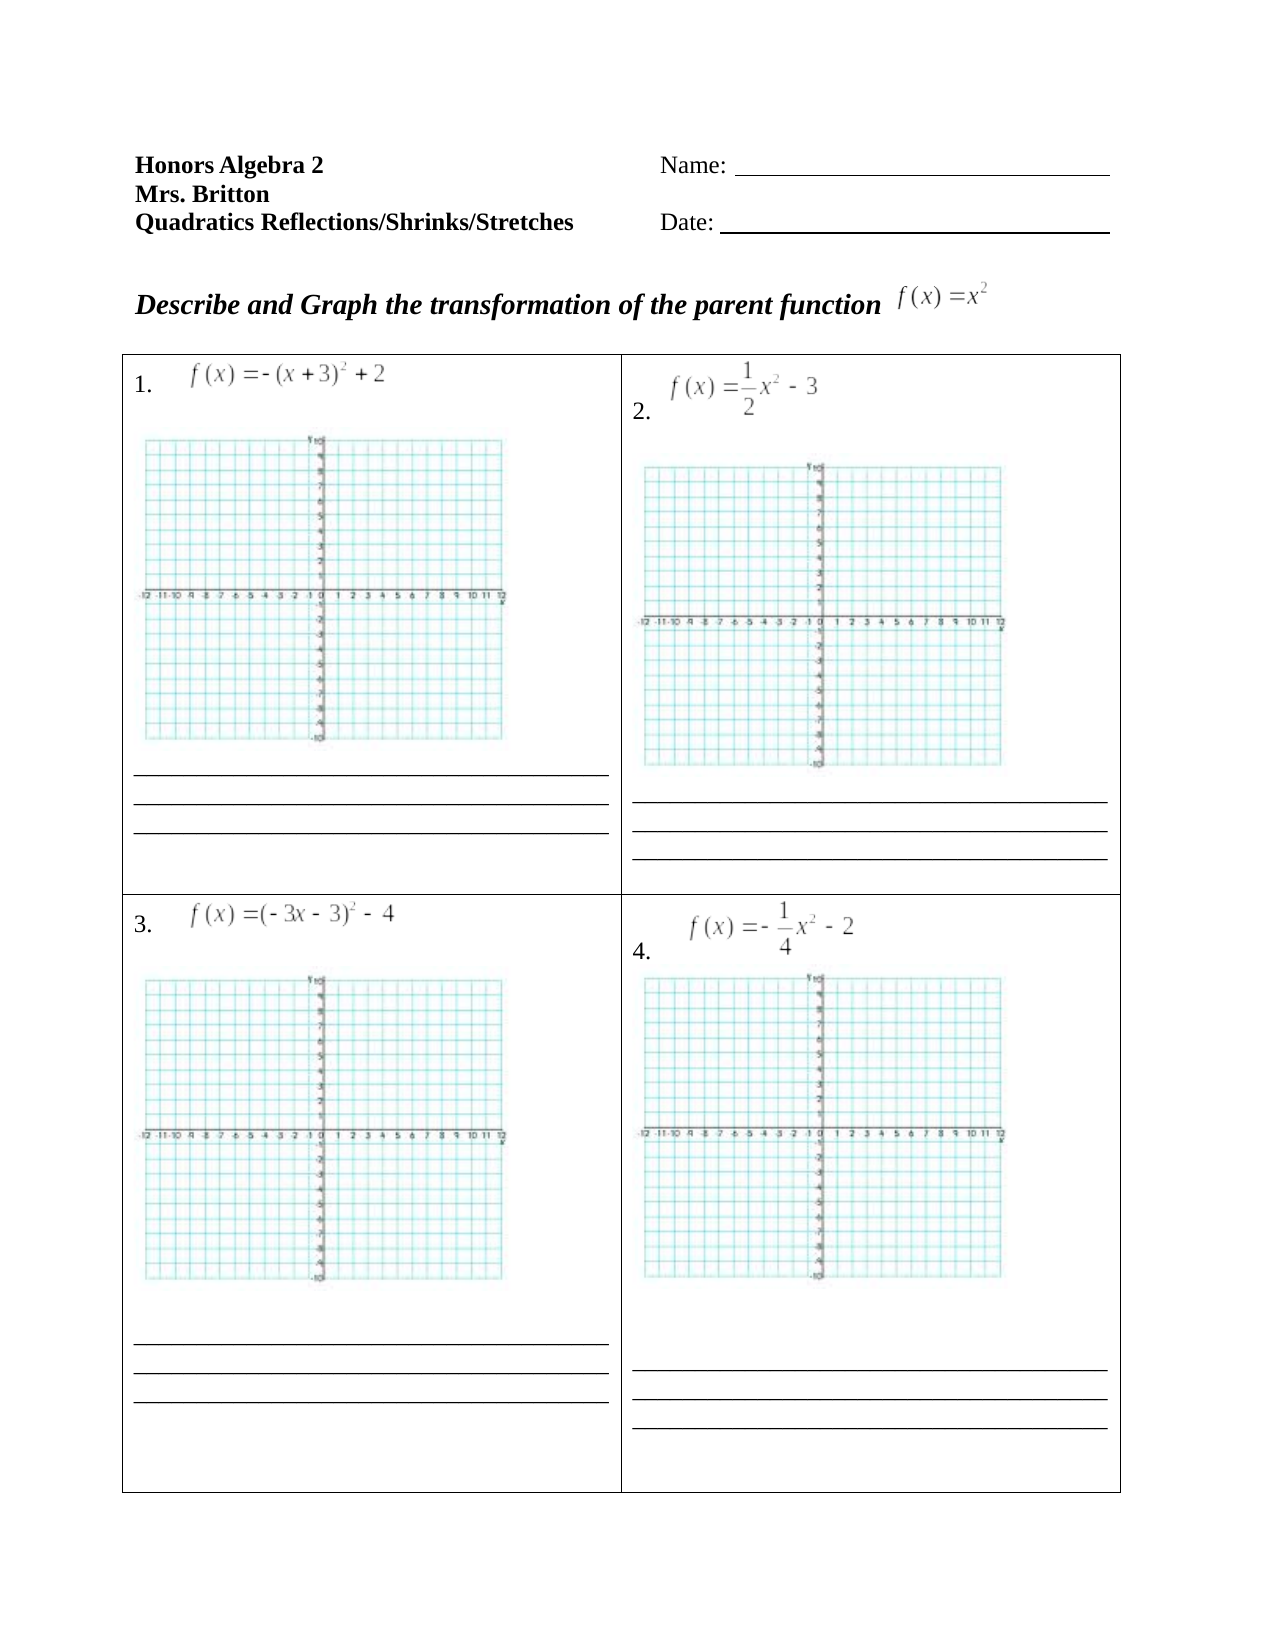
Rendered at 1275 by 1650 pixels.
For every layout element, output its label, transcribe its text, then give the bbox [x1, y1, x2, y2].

table_header 1. __________________________________________________________________________________________________________________ [123, 355, 621, 894]
table_cell 4. __________________________________________________________________________________________________________________ [622, 895, 1120, 1492]
text Quadratics Reflections/Shrinks/Stretches Date: [135, 207, 1140, 236]
text Honors Algebra 2 Name: [135, 150, 1140, 179]
text Describe and Graph the transformation of the parent function [135, 277, 1140, 321]
text Mrs. Britton [135, 179, 1140, 207]
table_header 2. __________________________________________________________________________________________________________________ [622, 355, 1120, 894]
table_cell 3. __________________________________________________________________________________________________________________ [123, 895, 621, 1492]
picture [133, 427, 515, 751]
picture [133, 966, 515, 1291]
picture [632, 964, 1014, 1289]
picture [632, 453, 1014, 777]
